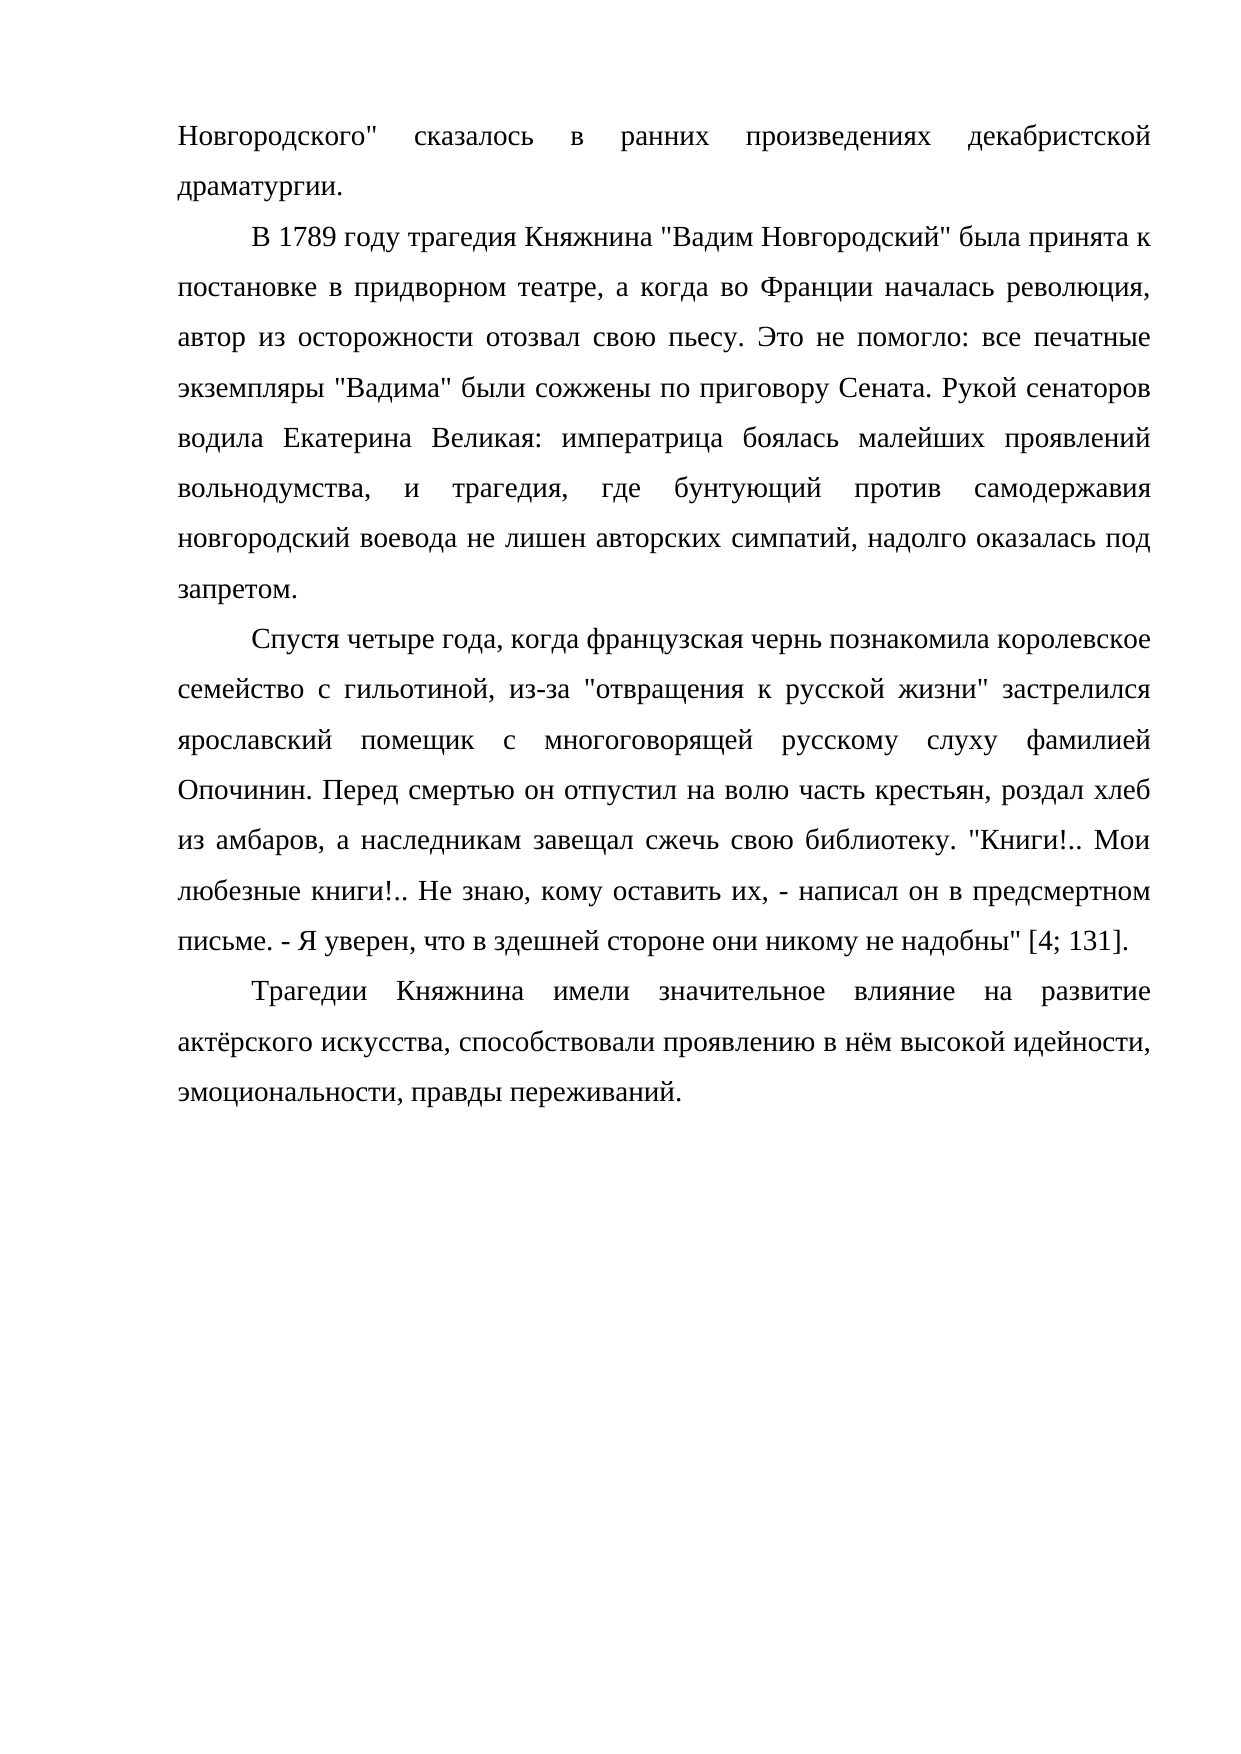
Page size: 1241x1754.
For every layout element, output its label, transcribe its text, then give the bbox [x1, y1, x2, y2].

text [177, 118, 1152, 202]
text Трагедии Княжнина имели значительное влияние на развитие актёрского искусства, способствовали проявлению в нём высокой идейности, эмоциональности, правды переживаний. [177, 973, 1152, 1108]
text Спустя четыре года, когда французская чернь познакомила королевское семейство с гильотиной, из-за "отвращения к русской жизни" застрелился ярославский помещик с многоговорящей русскому слуху фамилией Опочинин. Перед смертью он отпустил на волю часть крестьян, роздал хлеб из амбаров, а наследникам завещал сжечь свою библиотеку. "Книги!.. Мои любезные книги!.. Не знаю, кому оставить их, - написал он в предсмертном письме. - Я уверен, что в здешней стороне они никому не надобны" [4; 131]. [177, 621, 1152, 957]
text В 1789 году трагедия Княжнина "Вадим Новгородский" была принята к постановке в придворном театре, а когда во Франции началась революция, автор из осторожности отозвал свою пьесу. Это не помогло: все печатные экземпляры "Вадима" были сожжены по приговору Сената. Рукой сенаторов водила Екатерина Великая: императрица боялась малейших проявлений вольнодумства, и трагедия, где бунтующий против самодержавия новгородский воевода не лишен авторских симпатий, надолго оказалась под запретом. [177, 219, 1152, 604]
